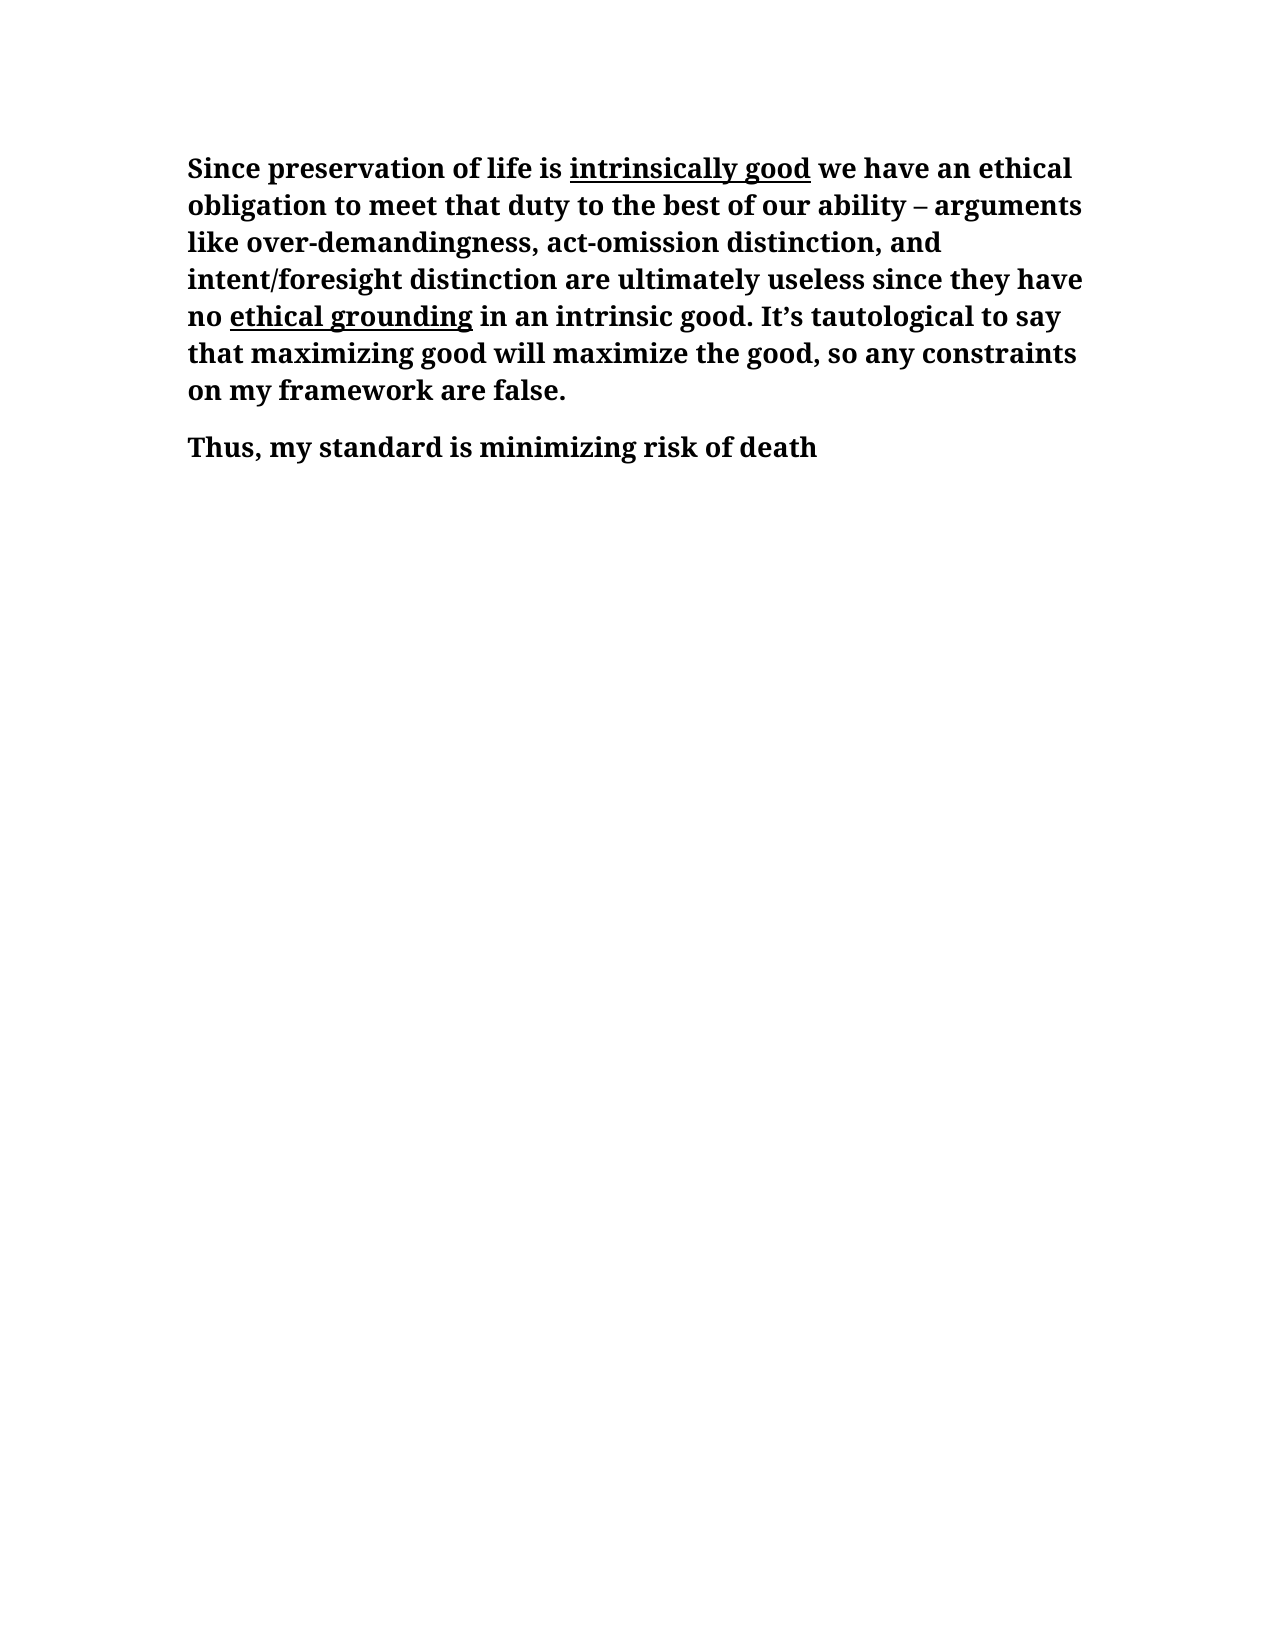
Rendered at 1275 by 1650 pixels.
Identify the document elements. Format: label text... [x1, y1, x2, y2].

subtitle Since preservation of life is intrinsically good we have an ethical obligation to meet that duty to the best of our ability – arguments like over-demandingness, act-omission distinction, and intent/foresight distinction are ultimately useless since they have no ethical grounding in an intrinsic good. It’s tautological to say that maximizing good will maximize the good, so any constraints on my framework are false. [187, 150, 1087, 408]
subtitle Thus, my standard is minimizing risk of death [187, 429, 1087, 466]
